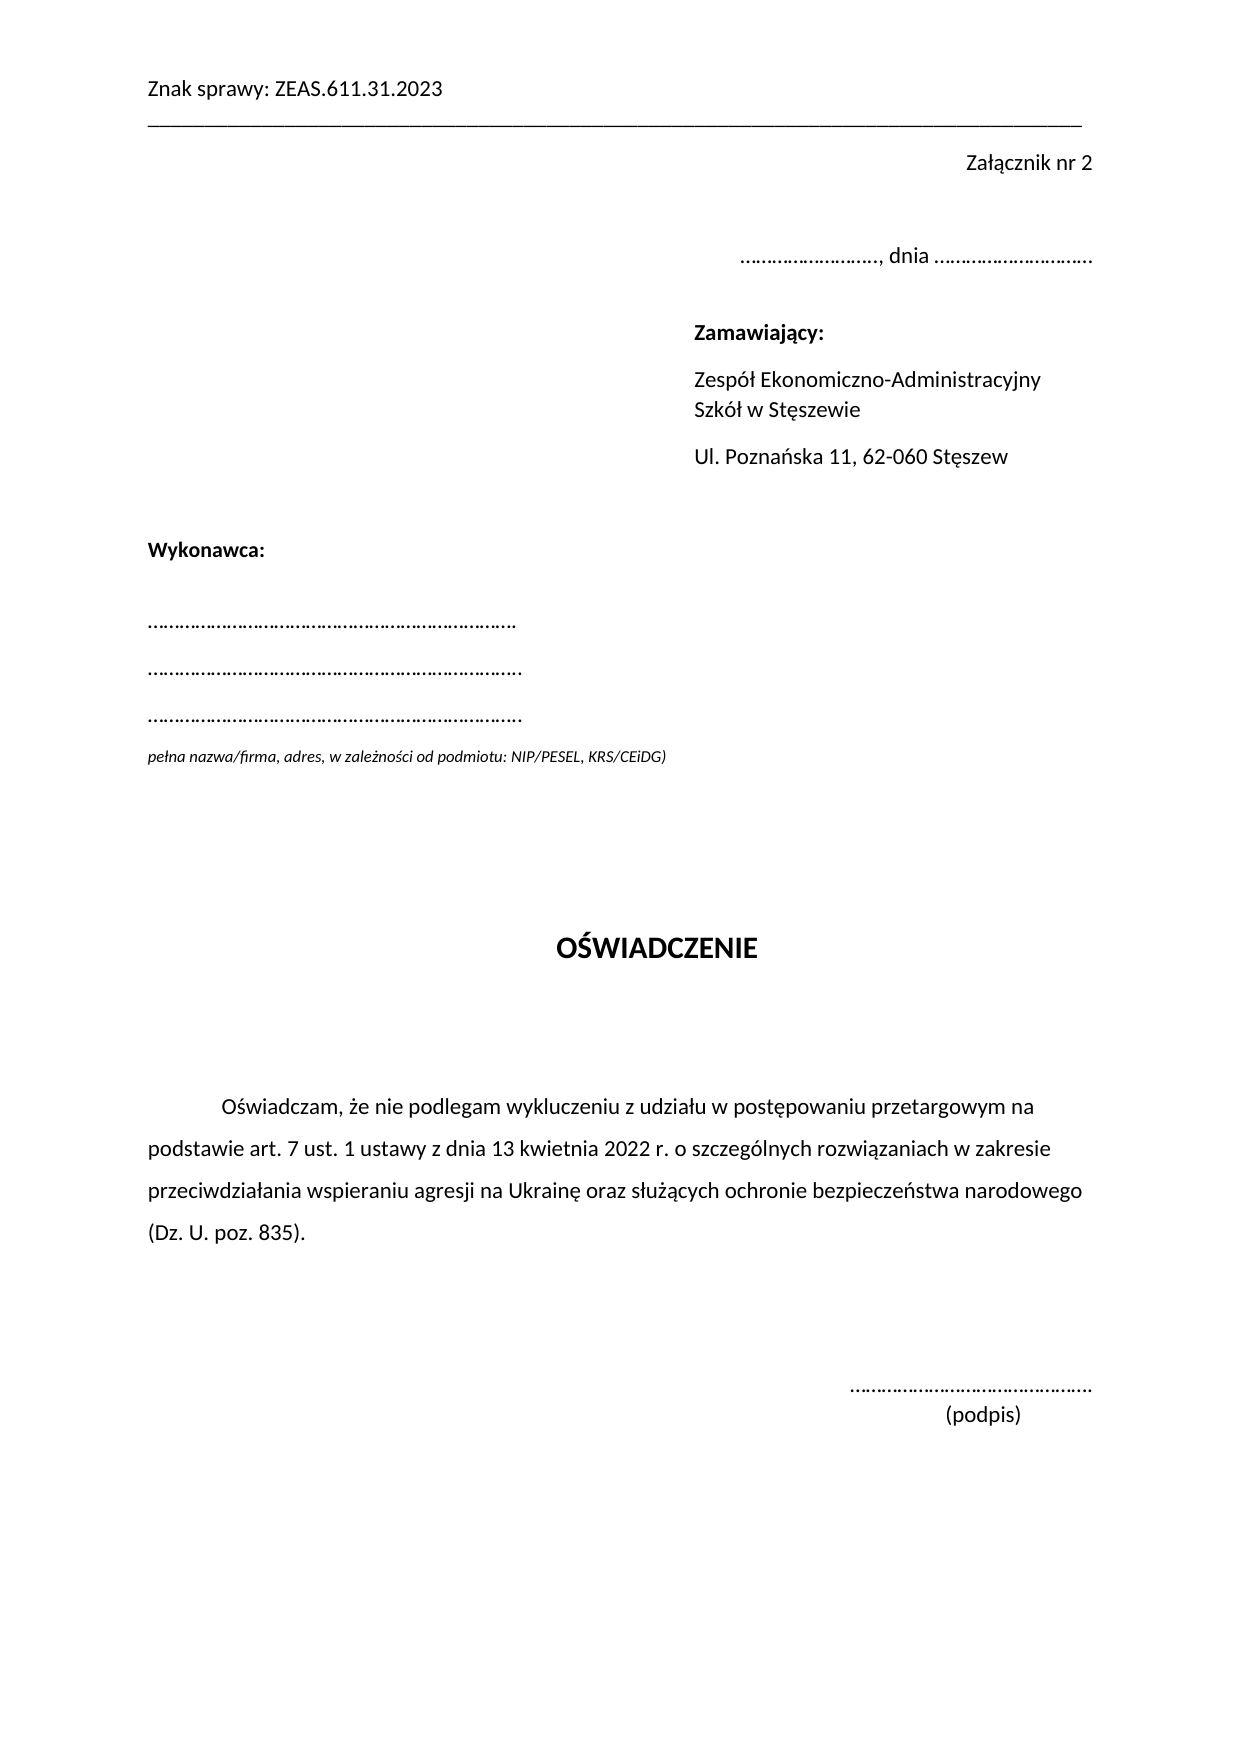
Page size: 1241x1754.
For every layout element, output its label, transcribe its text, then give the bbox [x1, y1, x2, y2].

text pełna nazwa/firma, adres, w zależności od podmiotu: NIP/PESEL, KRS/CEiDG) [148, 747, 1093, 767]
text …………………….., dnia ………………………… [148, 241, 1093, 299]
text Zespół Ekonomiczno-Administracyjny Szkół w Stęszewie [694, 365, 1093, 423]
text Ul. Poznańska 11, 62-060 Stęszew [694, 442, 1093, 470]
text Załącznik nr 2 [148, 148, 1093, 176]
text …………………………………………………………….. [148, 700, 1093, 728]
text ……………………………………………………………. [148, 606, 1093, 634]
text Oświadczam, że nie podlegam wykluczeniu z udziału w postępowaniu przetargowym na podstawie art. 7 ust. 1 ustawy z dnia 13 kwietnia 2022 r. o szczególnych rozwiązaniach w zakresie przeciwdziałania wspieraniu agresji na Ukrainę oraz służących ochronie bezpieczeństwa narodowego (Dz. U. poz. 835). [148, 1092, 1093, 1246]
text …………………………………………………………….. [148, 653, 1093, 681]
text OŚWIADCZENIE [148, 928, 1093, 967]
text ………………………………………. (podpis) [148, 1370, 1093, 1428]
text Wykonawca: [148, 536, 1093, 563]
text Zamawiający: [694, 318, 1093, 346]
